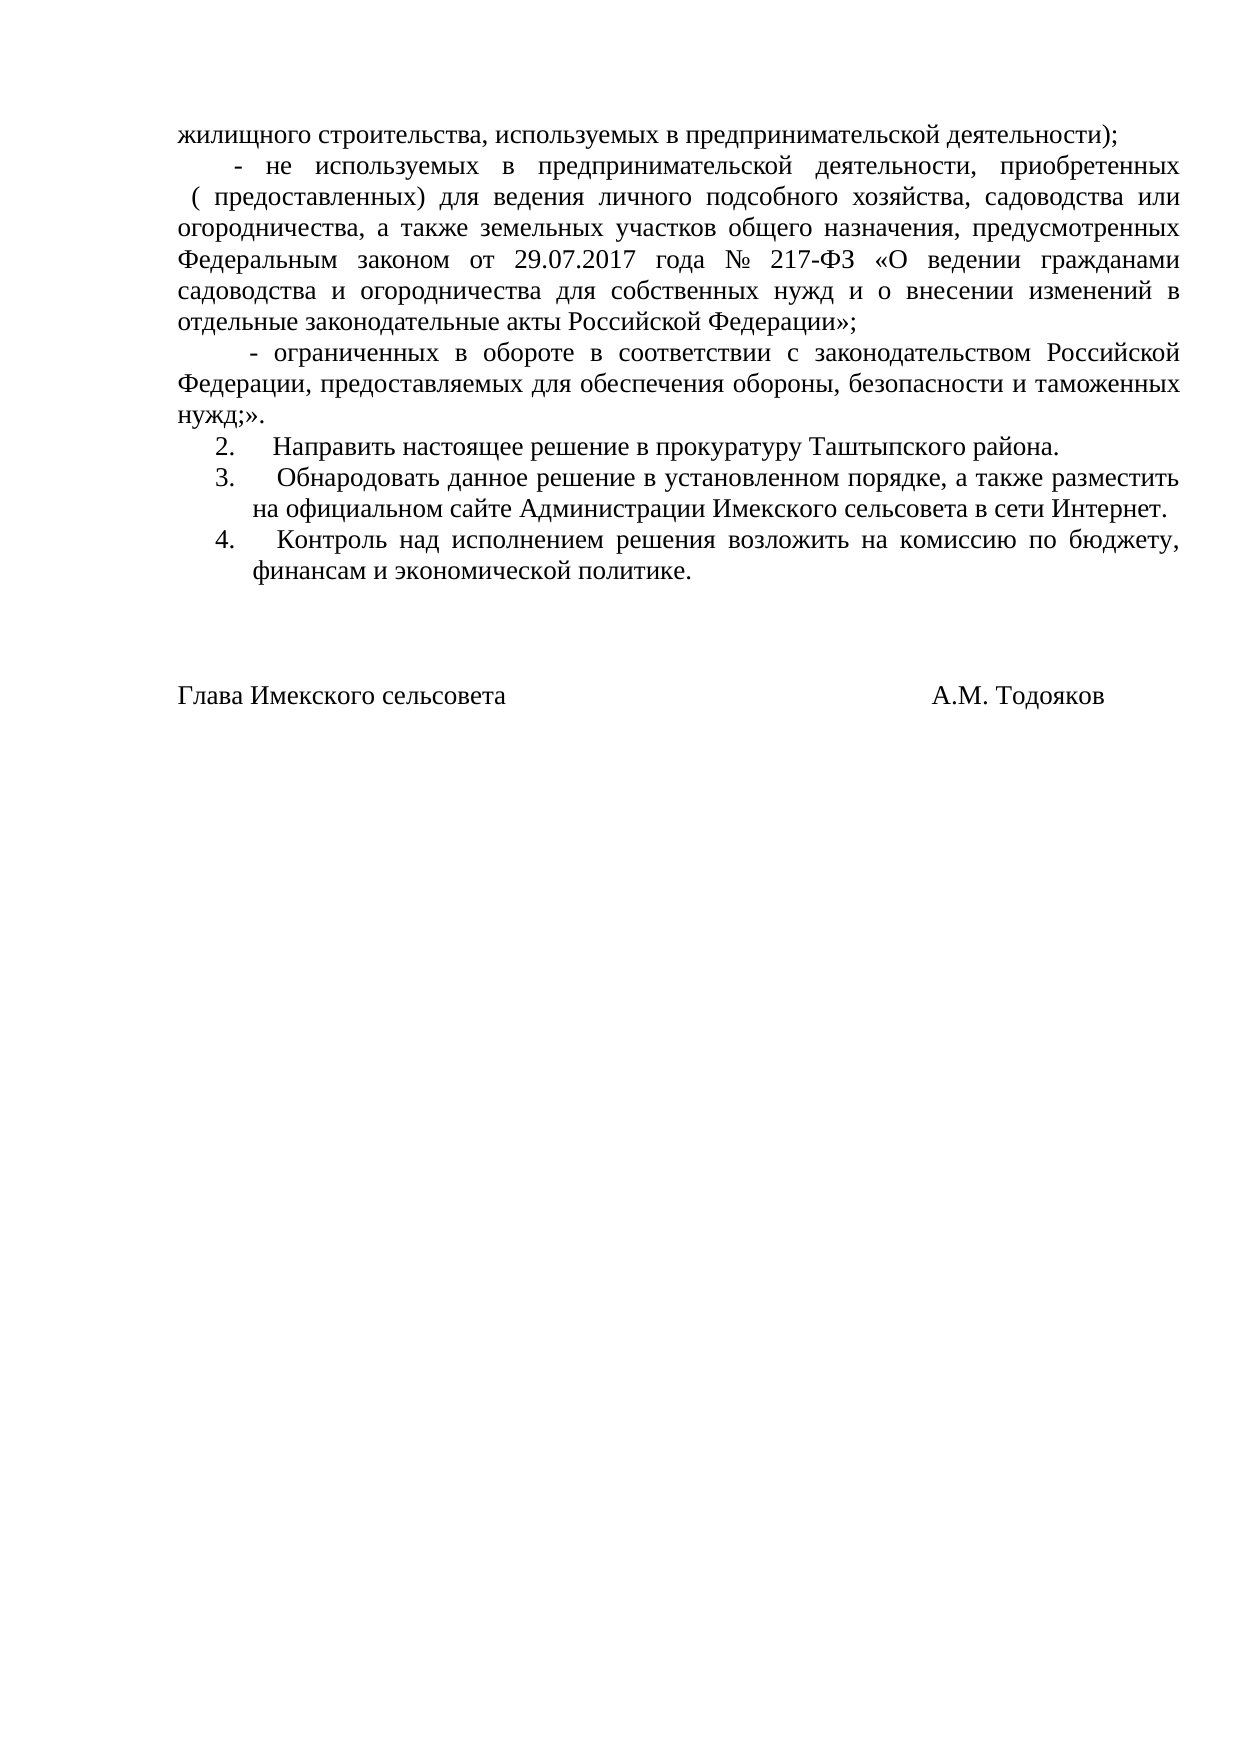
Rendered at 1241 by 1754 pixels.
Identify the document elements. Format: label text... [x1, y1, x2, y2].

text - не используемых в предпринимательской деятельности, приобретенных ( предоставленных) для ведения личного подсобного хозяйства, садоводства или огородничества, а также земельных участков общего назначения, предусмотренных Федеральным законом от 29.07.2017 года № 217-ФЗ «О ведении гражданами садоводства и огородничества для собственных нужд и о внесении изменений в отдельные законодательные акты Российской Федерации»; [177, 149, 1181, 336]
list Обнародовать данное решение в установленном порядке, а также разместить на официальном сайте Администрации Имекского сельсовета в сети Интернет. [215, 461, 1181, 523]
text Глава Имекского сельсовета А.М. Тодояков [177, 679, 1181, 710]
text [177, 118, 1181, 149]
text - ограниченных в обороте в соответствии с законодательством Российской Федерации, предоставляемых для обеспечения обороны, безопасности и таможенных нужд;». [177, 336, 1181, 429]
list Контроль над исполнением решения возложить на комиссию по бюджету, финансам и экономической политике. [215, 523, 1181, 585]
list Направить настоящее решение в прокуратуру Таштыпского района. [215, 429, 1181, 461]
